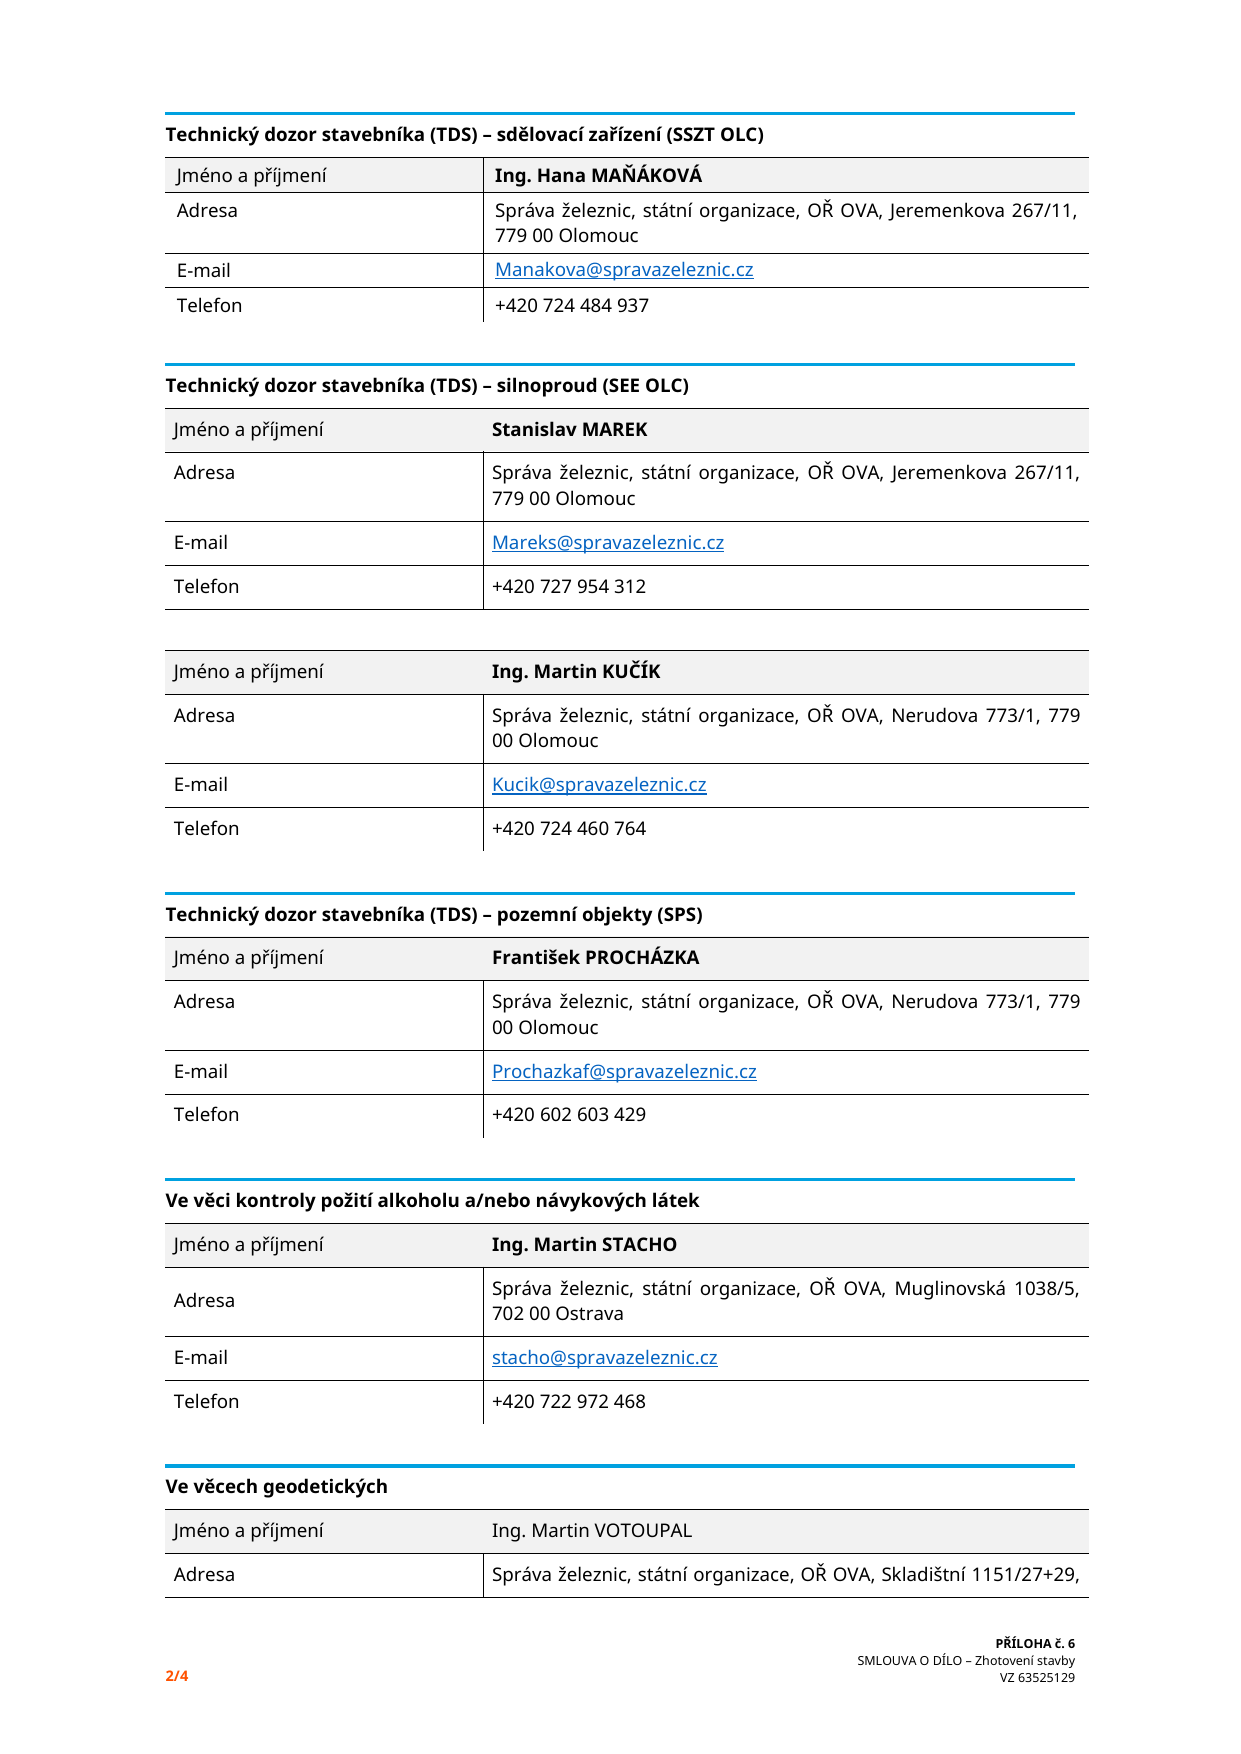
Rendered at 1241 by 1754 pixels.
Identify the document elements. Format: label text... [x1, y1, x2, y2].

table_header František PROCHÁZKA [484, 938, 1089, 980]
table_header Jméno a příjmení [165, 1224, 484, 1267]
text Technický dozor stavebníka (TDS) – sdělovací zařízení (SSZT OLC) [165, 115, 1075, 147]
table_cell Adresa [165, 981, 483, 1050]
table_cell Prochazkaf@spravazeleznic.cz [484, 1051, 1089, 1093]
table_cell +420 727 954 312 [484, 566, 1089, 608]
table_cell E-mail [165, 1337, 483, 1380]
text Technický dozor stavebníka (TDS) – pozemní objekty (SPS) [165, 895, 1075, 926]
table_cell Telefon [165, 1381, 483, 1424]
table_header Stanislav MAREK [484, 409, 1089, 451]
table_cell +420 724 460 764 [484, 808, 1089, 851]
table_cell +420 722 972 468 [484, 1381, 1089, 1424]
table_cell Správa železnic, státní organizace, OŘ OVA, Nerudova 773/1, 779 00 Olomouc [484, 981, 1089, 1050]
table_header Ing. Martin VOTOUPAL [484, 1510, 1089, 1553]
table_cell Adresa [165, 1554, 483, 1597]
table_cell Správa železnic, státní organizace, OŘ OVA, Muglinovská 1038/5, 702 00 Ostrava [484, 1268, 1089, 1336]
table_cell Adresa [165, 193, 483, 252]
table_header Jméno a příjmení [165, 1510, 484, 1553]
table_cell Telefon [165, 566, 483, 608]
text Ve věci kontroly požití alkoholu a/nebo návykových látek [165, 1181, 1075, 1213]
table_cell Telefon [165, 288, 483, 322]
table_cell E-mail [165, 522, 483, 565]
table_cell +420 724 484 937 [484, 288, 1089, 322]
table_header Jméno a příjmení [165, 651, 484, 694]
text Technický dozor stavebníka (TDS) – silnoproud (SEE OLC) [165, 366, 1075, 398]
table_cell Telefon [165, 808, 483, 851]
table_header Ing. Hana MAŇÁKOVÁ [484, 158, 1089, 192]
table_cell Manakova@spravazeleznic.cz [484, 254, 1089, 287]
table_cell E-mail [165, 764, 483, 807]
table_cell Adresa [165, 1268, 483, 1336]
table_cell Telefon [165, 1095, 483, 1137]
table_cell Správa železnic, státní organizace, OŘ OVA, Nerudova 773/1, 779 00 Olomouc [484, 695, 1089, 763]
table_cell stacho@spravazeleznic.cz [484, 1337, 1089, 1380]
table_cell E-mail [165, 254, 483, 287]
table_cell Adresa [165, 695, 483, 763]
table_cell Kucik@spravazeleznic.cz [484, 764, 1089, 807]
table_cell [484, 193, 1089, 252]
table_header Jméno a příjmení [165, 938, 484, 980]
table_cell E-mail [165, 1051, 483, 1093]
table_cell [484, 1554, 1089, 1597]
table_header Ing. Martin STACHO [484, 1224, 1089, 1267]
table_cell Adresa [165, 453, 483, 521]
table_header Ing. Martin KUČÍK [484, 651, 1089, 694]
table_header Jméno a příjmení [165, 158, 483, 192]
text Ve věcech geodetických [165, 1468, 1075, 1499]
table_cell Správa železnic, státní organizace, OŘ OVA, Jeremenkova 267/11, 779 00 Olomouc [484, 453, 1089, 521]
table_cell +420 602 603 429 [484, 1095, 1089, 1137]
table_cell Mareks@spravazeleznic.cz [484, 522, 1089, 565]
table_header Jméno a příjmení [165, 409, 484, 451]
